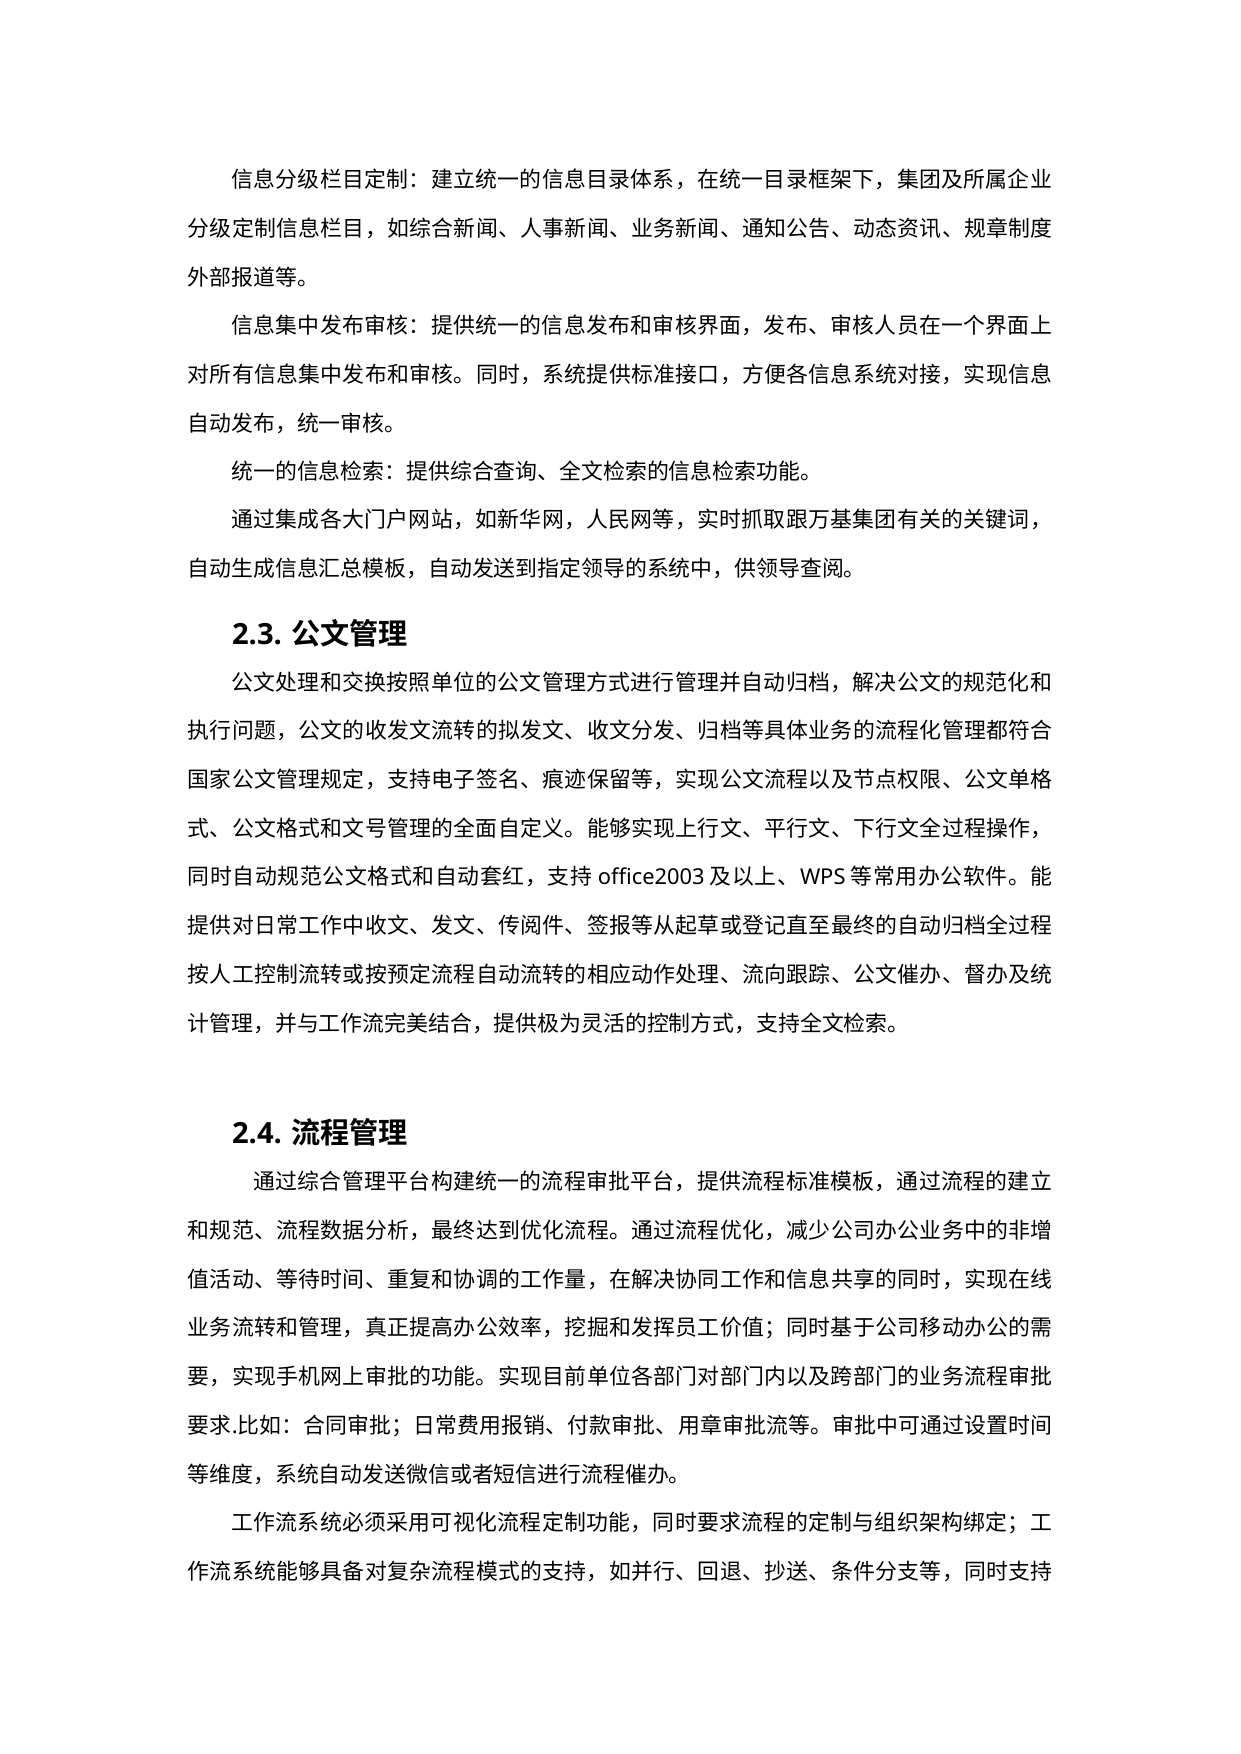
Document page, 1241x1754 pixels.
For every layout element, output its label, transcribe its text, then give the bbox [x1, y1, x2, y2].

text 公文处理和交换按照单位的公文管理方式进行管理并自动归档，解决公文的规范化和执行问题，公文的收发文流转的拟发文、收文分发、归档等具体业务的流程化管理都符合国家公文管理规定，支持电子签名、痕迹保留等，实现公文流程以及节点权限、公文单格式、公文格式和文号管理的全面自定义。能够实现上行文、平行文、下行文全过程操作，同时自动规范公文格式和自动套红，支持office2003及以上、WPS等常用办公软件。能提供对日常工作中收文、发文、传阅件、签报等从起草或登记直至最终的自动归档全过程按人工控制流转或按预定流程自动流转的相应动作处理、流向跟踪、公文催办、督办及统计管理，并与工作流完美结合，提供极为灵活的控制方式，支持全文检索。 [187, 664, 1053, 1038]
text 信息分级栏目定制：建立统一的信息目录体系，在统一目录框架下，集团及所属企业分级定制信息栏目，如综合新闻、人事新闻、业务新闻、通知公告、动态资讯、规章制度、外部报道等。 [187, 162, 1053, 292]
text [187, 1504, 1053, 1586]
list 公文管理 [232, 599, 1053, 664]
text 信息集中发布审核：提供统一的信息发布和审核界面，发布、审核人员在一个界面上对所有信息集中发布和审核。同时，系统提供标准接口，方便各信息系统对接，实现信息自动发布，统一审核。 [187, 308, 1053, 438]
list 流程管理 [232, 1099, 1053, 1164]
text 通过综合管理平台构建统一的流程审批平台，提供流程标准模板，通过流程的建立和规范、流程数据分析，最终达到优化流程。通过流程优化，减少公司办公业务中的非增值活动、等待时间、重复和协调的工作量，在解决协同工作和信息共享的同时，实现在线业务流转和管理，真正提高办公效率，挖掘和发挥员工价值；同时基于公司移动办公的需要，实现手机网上审批的功能。实现目前单位各部门对部门内以及跨部门的业务流程审批要求.比如：合同审批；日常费用报销、付款审批、用章审批流等。审批中可通过设置时间等维度，系统自动发送微信或者短信进行流程催办。 [187, 1164, 1053, 1489]
text 通过集成各大门户网站，如新华网，人民网等，实时抓取跟万基集团有关的关键词，自动生成信息汇总模板，自动发送到指定领导的系统中，供领导查阅。 [187, 502, 1053, 583]
text 统一的信息检索：提供综合查询、全文检索的信息检索功能。 [187, 454, 1053, 486]
